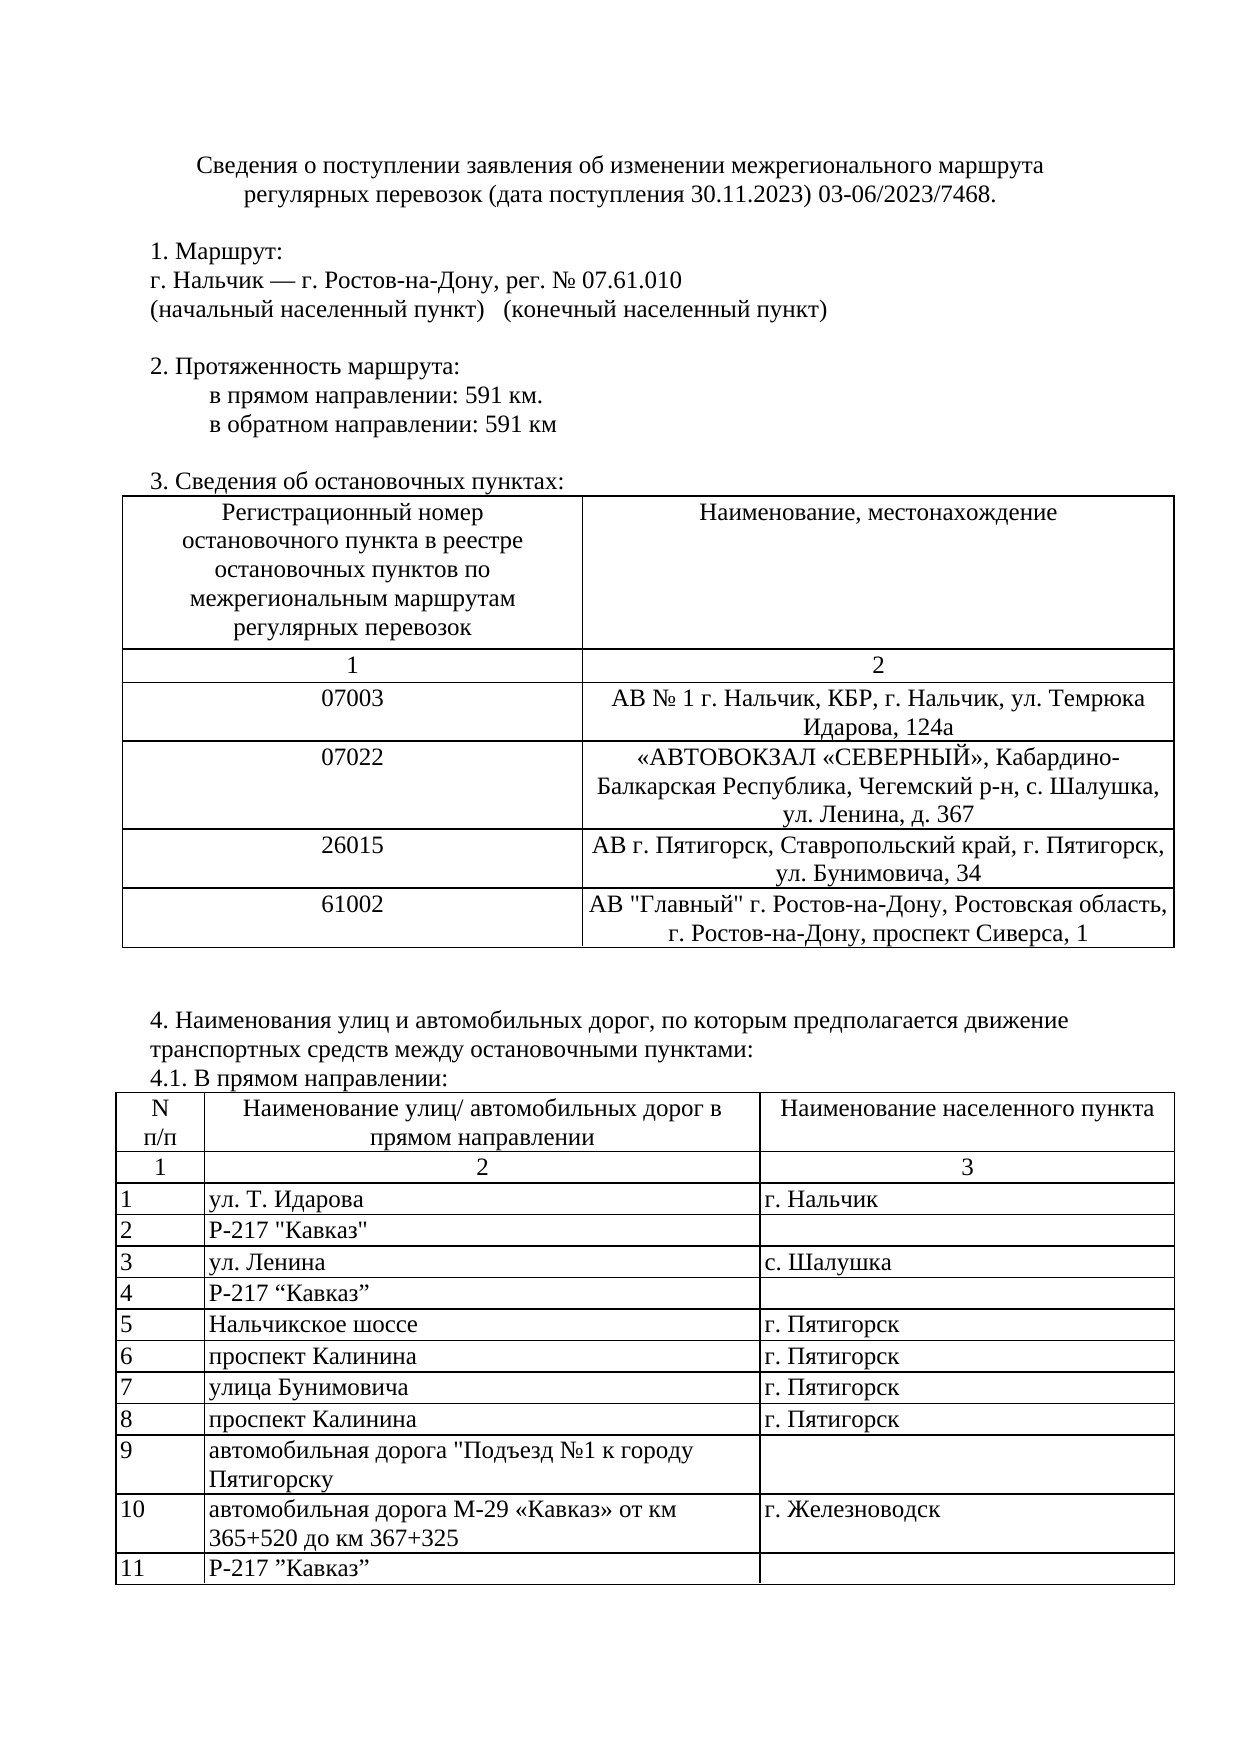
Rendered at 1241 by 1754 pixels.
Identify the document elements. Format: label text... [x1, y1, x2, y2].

table_cell улица Бунимовича [205, 1373, 759, 1402]
table_cell г. Железноводск [761, 1495, 1174, 1552]
table_cell г. Пятигорск [761, 1341, 1174, 1371]
table_cell 1 [123, 650, 582, 681]
table_cell 4 [117, 1278, 204, 1308]
table_cell 2 [117, 1215, 204, 1245]
table_cell 3 [761, 1152, 1174, 1182]
table_cell 9 [117, 1436, 204, 1493]
table_cell 5 [117, 1310, 204, 1339]
text в прямом направлении: 591 км. [150, 380, 1090, 409]
table_header N п/п [117, 1093, 204, 1151]
table_header Наименование улиц/ автомобильных дорог в прямом направлении [205, 1093, 759, 1151]
table_cell 10 [117, 1495, 204, 1552]
table_cell 8 [117, 1404, 204, 1434]
table_cell Нальчикское шоссе [205, 1310, 759, 1339]
text 4.1. В прямом направлении: [150, 1063, 1090, 1092]
table_cell 11 [117, 1554, 204, 1583]
text (начальный населенный пункт) (конечный населенный пункт) [150, 294, 1090, 322]
table_cell автомобильная дорога "Подъезд №1 к городу Пятигорску [205, 1436, 759, 1493]
table_cell 07003 [123, 683, 582, 740]
table_cell г. Пятигорск [761, 1404, 1174, 1434]
table_cell 61002 [123, 889, 582, 946]
table_cell автомобильная дорога М-29 «Кавказ» от км 365+520 до км 367+325 [205, 1495, 759, 1552]
table_cell г. Пятигорск [761, 1310, 1174, 1339]
table_cell Р-217 "Кавказ" [205, 1215, 759, 1245]
table_cell АВ № 1 г. Нальчик, КБР, г. Нальчик, ул. Темрюка Идарова, 124а [583, 683, 1173, 740]
table_cell проспект Калинина [205, 1404, 759, 1434]
text Сведения о поступлении заявления об изменении межрегионального маршрута регулярных перевозок (дата поступления 30.11.2023) 03-06/2023/7468. [150, 150, 1090, 207]
table_cell 2 [583, 650, 1173, 681]
table_cell 1 [117, 1184, 204, 1214]
table_cell проспект Калинина [205, 1341, 759, 1371]
table_cell [761, 1554, 1174, 1583]
table_cell 1 [117, 1152, 204, 1182]
text в обратном направлении: 591 км [150, 409, 1090, 437]
text г. Нальчик — г. Ростов-на-Дону, рег. № 07.61.010 [150, 265, 1090, 294]
table_cell [761, 1215, 1174, 1245]
table_cell г. Пятигорск [761, 1373, 1174, 1402]
text 1. Маршрут: [150, 236, 1090, 265]
table_header Наименование населенного пункта [761, 1093, 1174, 1151]
table_cell Р-217 “Кавказ” [205, 1278, 759, 1308]
table_cell 3 [117, 1247, 204, 1277]
table_cell 07022 [123, 742, 582, 828]
table_cell г. Нальчик [761, 1184, 1174, 1214]
table_cell «АВТОВОКЗАЛ «СЕВЕРНЫЙ», Кабардино-Балкарская Республика, Чегемский р-н, с. Шалушка, ул. Ленина, д. 367 [583, 742, 1173, 828]
table_cell АВ г. Пятигорск, Ставропольский край, г. Пятигорск, ул. Бунимовича, 34 [583, 830, 1173, 887]
table_cell АВ "Главный" г. Ростов-на-Дону, Ростовская область, г. Ростов-на-Дону, проспект Сиверса, 1 [583, 889, 1173, 946]
table_cell ул. Ленина [205, 1247, 759, 1277]
table_cell [761, 1278, 1174, 1308]
table_cell 6 [117, 1341, 204, 1371]
text 4. Наименования улиц и автомобильных дорог, по которым предполагается движение транспортных средств между остановочными пунктами: [150, 1005, 1090, 1063]
text 2. Протяженность маршрута: [150, 351, 1090, 380]
table_header Регистрационный номер остановочного пункта в реестре остановочных пунктов по межрегиональным маршрутам регулярных перевозок [123, 497, 582, 648]
table_cell 26015 [123, 830, 582, 887]
table_header Наименование, местонахождение [583, 497, 1173, 648]
table_cell [761, 1436, 1174, 1493]
text 3. Сведения об остановочных пунктах: [150, 466, 1090, 495]
table_cell 2 [205, 1152, 759, 1182]
table_cell с. Шалушка [761, 1247, 1174, 1277]
table_cell Р-217 ”Кавказ” [205, 1554, 759, 1583]
table_cell ул. Т. Идарова [205, 1184, 759, 1214]
table_cell 7 [117, 1373, 204, 1402]
